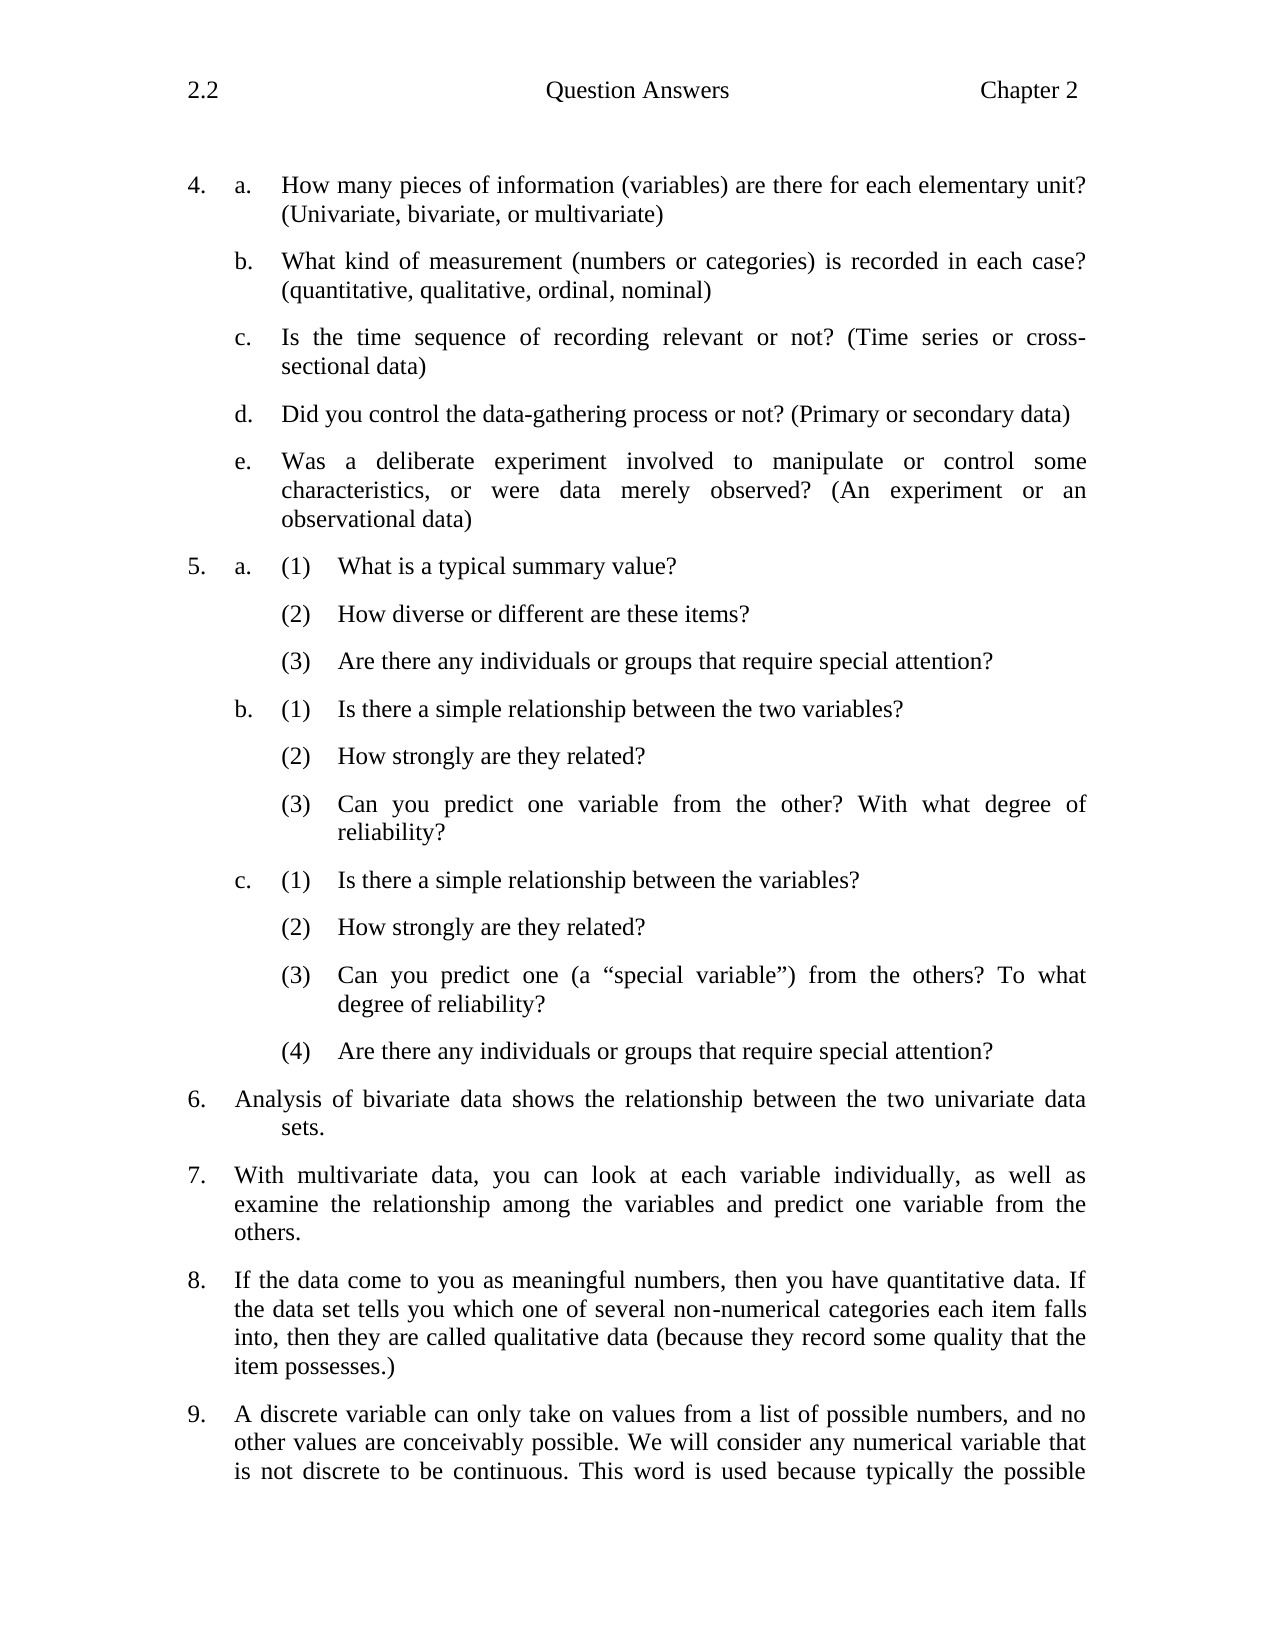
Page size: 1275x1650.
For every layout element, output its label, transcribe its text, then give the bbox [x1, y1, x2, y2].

text e. Was a deliberate experiment involved to manipulate or control some characteristics, or were data merely observed? (An experiment or an observational data) [187, 446, 1087, 532]
text 7. With multivariate data, you can look at each variable individually, as well as examine the relationship among the variables and predict one variable from the others. [187, 1160, 1087, 1246]
text (2) How diverse or different are these items? [187, 599, 1087, 627]
text (2) How strongly are they related? [187, 912, 1087, 941]
text (3) Can you predict one (a “special variable”) from the others? To what degree of reliability? [244, 960, 1087, 1017]
text (2) How strongly are they related? [187, 741, 1087, 770]
text c. (1) Is there a simple relationship between the variables? [187, 865, 1087, 894]
text (3) Are there any individuals or groups that require special attention? [187, 646, 1087, 675]
text b. (1) Is there a simple relationship between the two variables? [187, 694, 1087, 722]
text b. What kind of measurement (numbers or categories) is recorded in each case? (quantitative, qualitative, ordinal, nominal) [187, 246, 1087, 304]
text (4) Are there any individuals or groups that require special attention? [187, 1036, 1087, 1065]
text 8. If the data come to you as meaningful numbers, then you have quantitative data. If the data set tells you which one of several non-numerical categories each item falls into, then they are called qualitative data (because they record some quality that the item possesses.) [187, 1265, 1087, 1380]
text d. Did you control the data-gathering process or not? (Primary or secondary data) [187, 399, 1087, 427]
text 4. a. How many pieces of information (variables) are there for each elementary unit? (Univariate, bivariate, or multivariate) [187, 170, 1087, 227]
text 6. Analysis of bivariate data shows the relationship between the two univariate data sets. [187, 1084, 1087, 1141]
text c. Is the time sequence of recording relevant or not? (Time series or cross-sectional data) [187, 322, 1087, 380]
text (3) Can you predict one variable from the other? With what degree of reliability? [244, 789, 1087, 846]
text 5. a. (1) What is a typical summary value? [187, 551, 1087, 580]
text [187, 1399, 1087, 1485]
